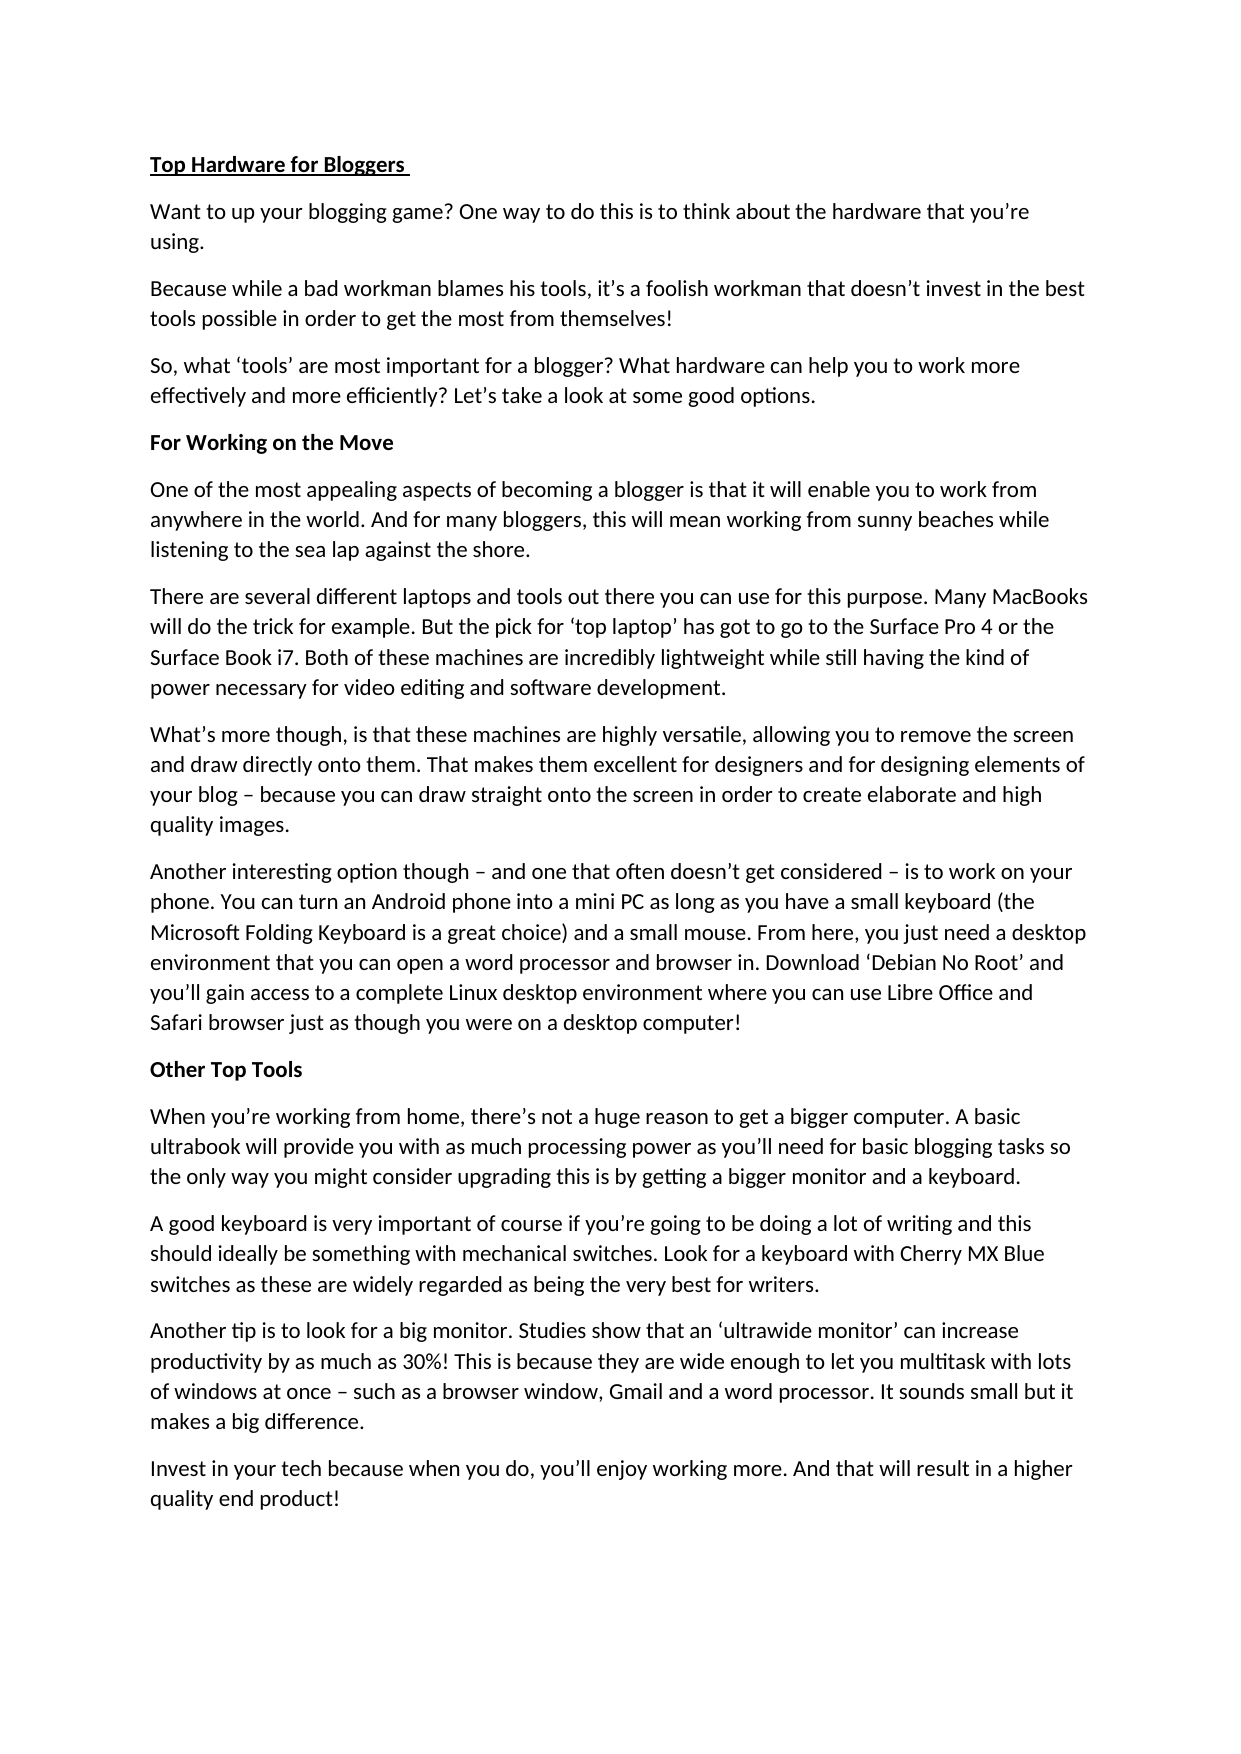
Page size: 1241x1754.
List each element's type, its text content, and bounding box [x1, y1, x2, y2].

text Another tip is to look for a big monitor. Studies show that an ‘ultrawide monitor’ can increase productivity by as much as 30%! This is because they are wide enough to let you multitask with lots of windows at once – such as a browser window, Gmail and a word processor. It sounds small but it makes a big difference. [150, 1317, 1090, 1435]
text Other Top Tools [150, 1055, 1090, 1083]
text So, what ‘tools’ are most important for a blogger? What hardware can help you to work more effectively and more efficiently? Let’s take a look at some good options. [150, 351, 1090, 409]
text One of the most appealing aspects of becoming a blogger is that it will enable you to work from anywhere in the world. And for many bloggers, this will mean working from sunny beaches while listening to the sea lap against the shore. [150, 475, 1090, 563]
text For Working on the Move [150, 428, 1090, 456]
text Invest in your tech because when you do, you’ll enjoy working more. And that will result in a higher quality end product! [150, 1454, 1090, 1512]
text There are several different laptops and tools out there you can use for this purpose. Many MacBooks will do the trick for example. But the pick for ‘top laptop’ has got to go to the Surface Pro 4 or the Surface Book i7. Both of these machines are incredibly lightweight while still having the kind of power necessary for video editing and software development. [150, 582, 1090, 701]
text Another interesting option though – and one that often doesn’t get considered – is to work on your phone. You can turn an Android phone into a mini PC as long as you have a small keyboard (the Microsoft Folding Keyboard is a great choice) and a small mouse. From here, you just need a desktop environment that you can open a word processor and browser in. Download ‘Debian No Root’ and you’ll gain access to a complete Linux desktop environment where you can use Libre Office and Safari browser just as though you were on a desktop computer! [150, 857, 1090, 1036]
text Top Hardware for Bloggers [150, 150, 1090, 178]
text A good keyboard is very important of course if you’re going to be doing a lot of writing and this should ideally be something with mechanical switches. Look for a keyboard with Cherry MX Blue switches as these are widely regarded as being the very best for writers. [150, 1209, 1090, 1298]
text When you’re working from home, there’s not a huge reason to get a bigger computer. A basic ultrabook will provide you with as much processing power as you’ll need for basic blogging tasks so the only way you might consider upgrading this is by getting a bigger monitor and a keyboard. [150, 1102, 1090, 1191]
text Because while a bad workman blames his tools, it’s a foolish workman that doesn’t invest in the best tools possible in order to get the most from themselves! [150, 274, 1090, 332]
text Want to up your blogging game? One way to do this is to think about the hardware that you’re using. [150, 197, 1090, 255]
text What’s more though, is that these machines are highly versatile, allowing you to remove the screen and draw directly onto them. That makes them excellent for designers and for designing elements of your blog – because you can draw straight onto the screen in order to create elaborate and high quality images. [150, 720, 1090, 838]
